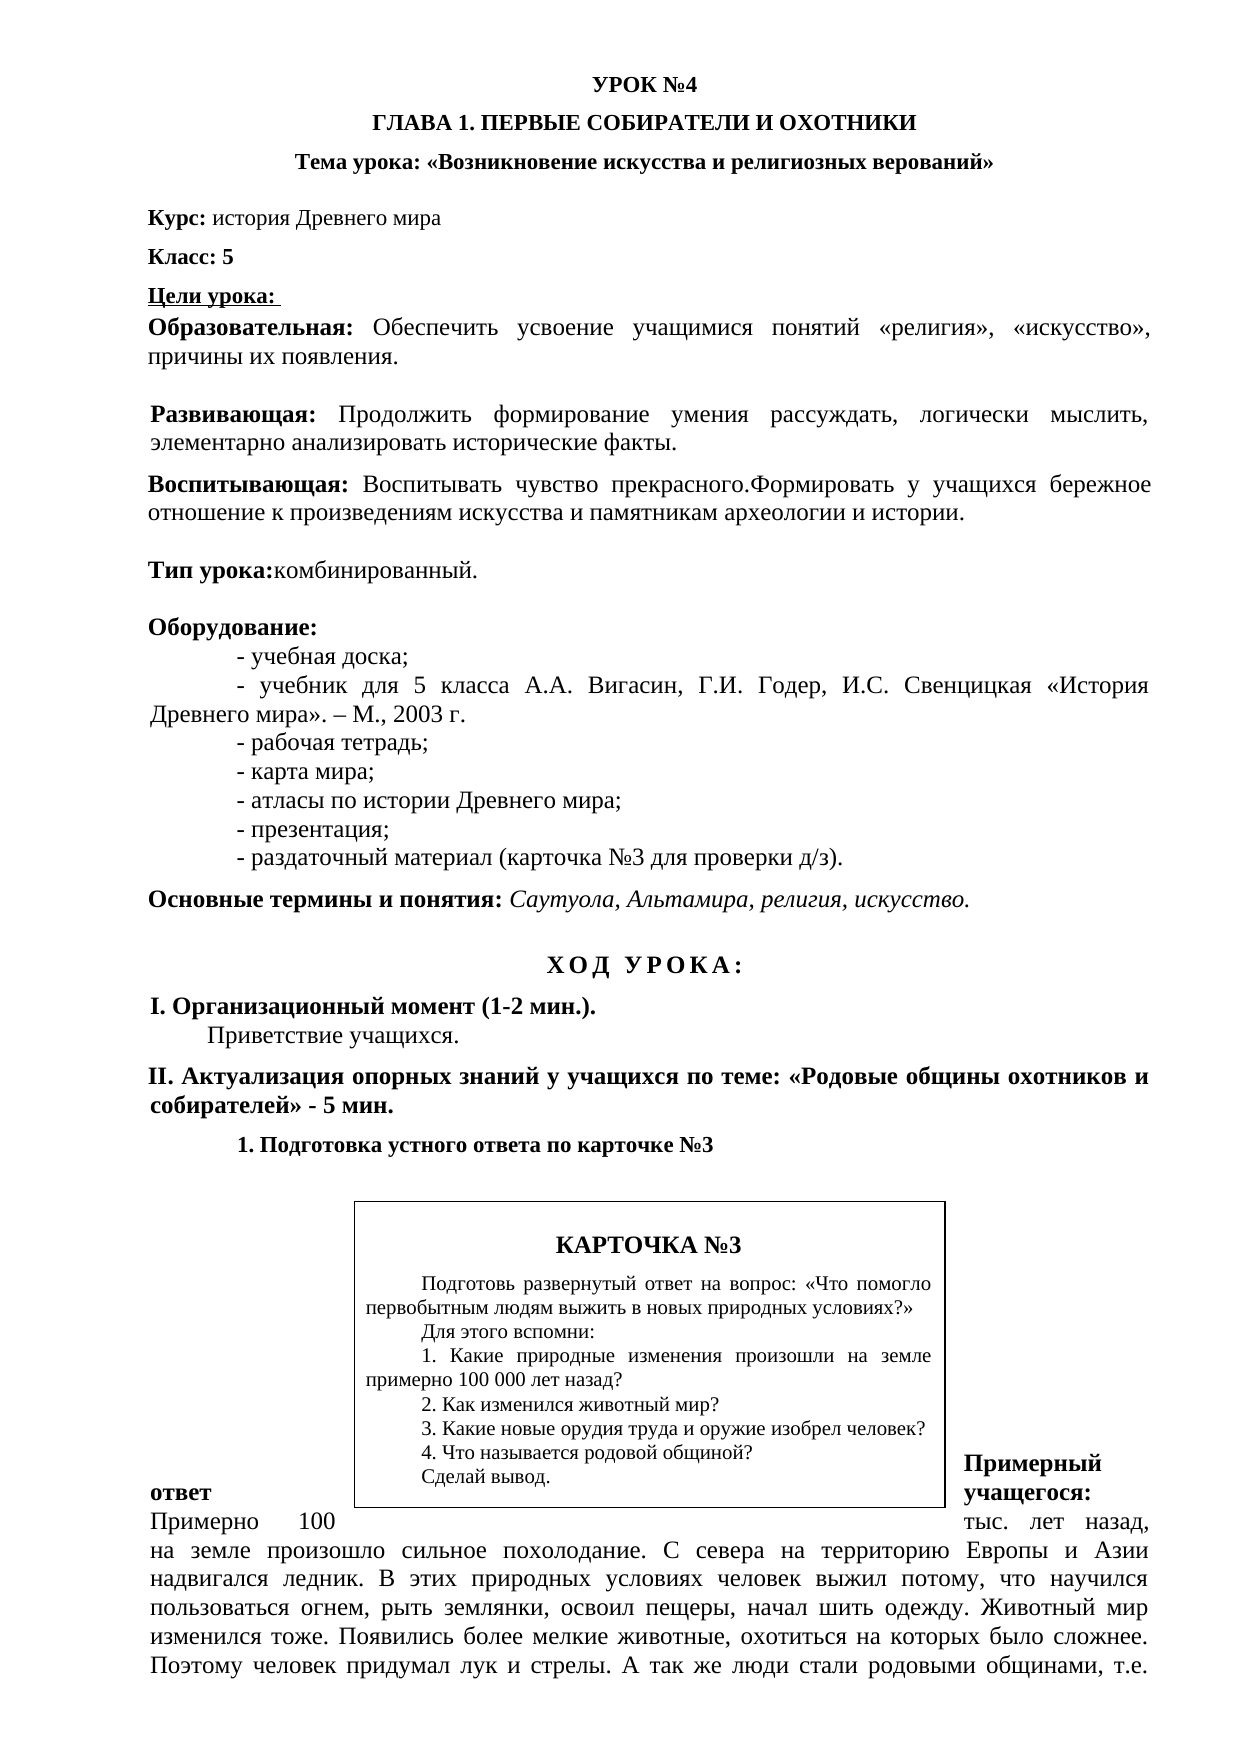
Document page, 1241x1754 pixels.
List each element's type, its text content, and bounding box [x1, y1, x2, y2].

text Цели урока: [148, 282, 1141, 308]
text - атласы по истории Древнего мира; [150, 785, 1149, 814]
text Основные термины и понятия: Саутуола, Альтамира, религия, искусство. [148, 884, 1149, 912]
text Приветствие учащихся. [150, 1020, 1152, 1049]
text II. Актуализация опорных знаний у учащихся по теме: «Родовые общины охотников и собирателей» - 5 мин. [148, 1061, 1149, 1119]
text УРОК №4 [148, 71, 1141, 97]
text ХОД УРОКА: [148, 950, 1141, 979]
text 1. Подготовка устного ответа по карточке №3 [150, 1131, 1149, 1157]
text Класс: 5 [148, 243, 1141, 269]
text Курс: история Древнего мира [148, 204, 1141, 230]
text - учебник для 5 класса А.А. Вигасин, Г.И. Годер, И.С. Свенцицкая «История Древнего мира». – М., 2003 г. [150, 670, 1149, 727]
text - карта мира; [150, 756, 1149, 785]
text I. Организационный момент (1-2 мин.). [150, 991, 1152, 1020]
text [150, 1448, 1149, 1678]
table_header КАРТОЧКА №3 Подготовь развернутый ответ на вопрос: «Что помогло первобытным людям выжить в новых природных условиях?» Для этого вспомни: 1. Какие природные изменения произошли на земле примерно 100 000 лет назад? 2. Как изменился животный мир? 3. Какие новые орудия труда и оружие изобрел человек? 4. Что называется родовой общиной? Сделай вывод. [355, 1202, 944, 1507]
text Образовательная: Обеспечить усвоение учащимися понятий «религия», «искусство», причины их появления. [148, 312, 1152, 370]
text Воспитывающая: Воспитывать чувство прекрасного.Формировать у учащихся бережное отношение к произведениям искусства и памятникам археологии и истории. [148, 469, 1152, 526]
text - раздаточный материал (карточка №3 для проверки д/з). [150, 842, 1149, 871]
text - рабочая тетрадь; [150, 727, 1149, 756]
text - учебная доска; [148, 641, 1152, 670]
text Развивающая: Продолжить формирование умения рассуждать, логически мыслить, элементарно анализировать исторические факты. [150, 399, 1149, 456]
text - презентация; [150, 814, 1149, 842]
text Оборудование: [148, 612, 1152, 641]
text Тема урока: «Возникновение искусства и религиозных верований» [148, 148, 1141, 175]
text Тип урока:комбинированный. [148, 555, 1152, 584]
text ГЛАВА 1. ПЕРВЫЕ СОБИРАТЕЛИ И ОХОТНИКИ [148, 109, 1141, 136]
